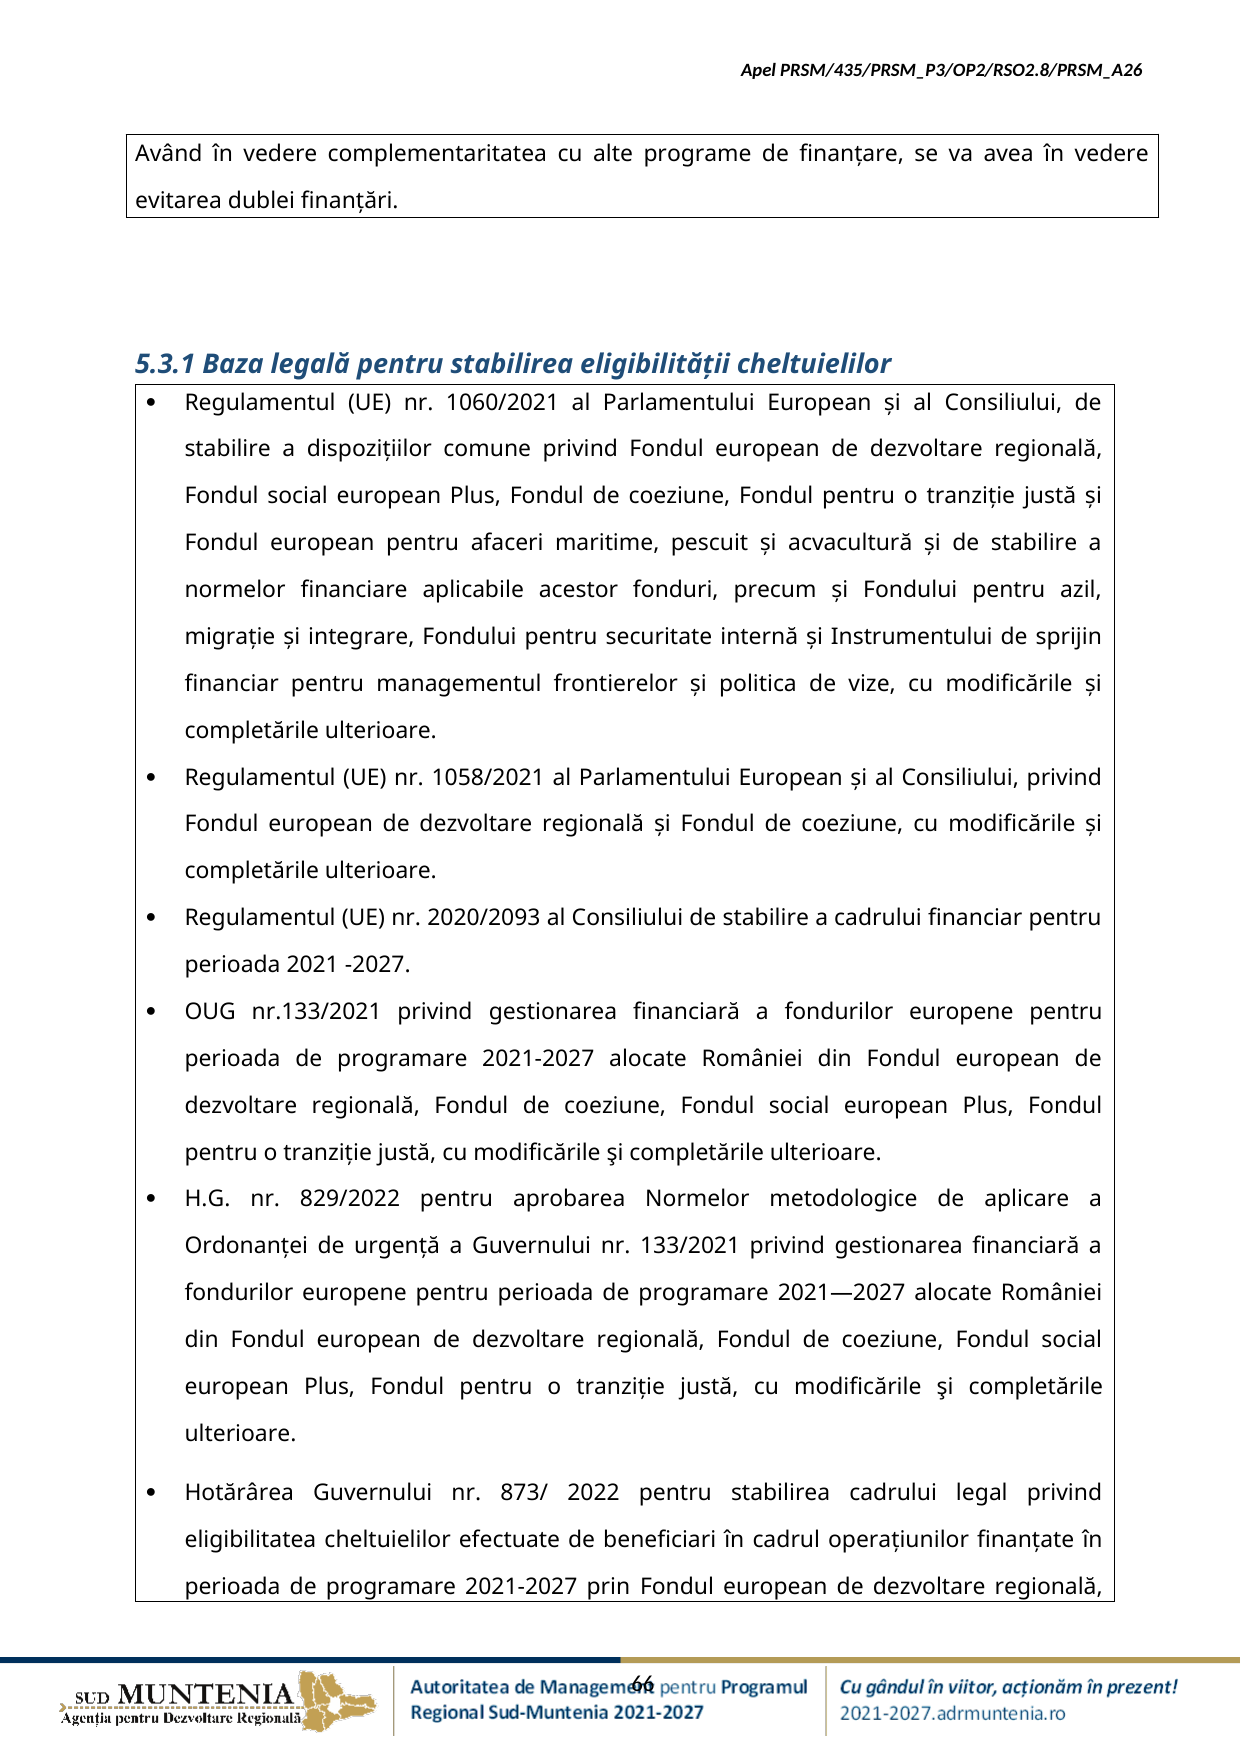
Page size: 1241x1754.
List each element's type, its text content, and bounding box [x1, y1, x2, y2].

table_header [136, 385, 1114, 1601]
subtitle 5.3.1 Baza legală pentru stabilirea eligibilității cheltuielilor [135, 344, 1150, 381]
text Având în vedere complementaritatea cu alte programe de finanțare, se va avea în vedere evitarea dublei finanțări. [127, 135, 1158, 217]
picture [0, 1657, 1241, 1737]
